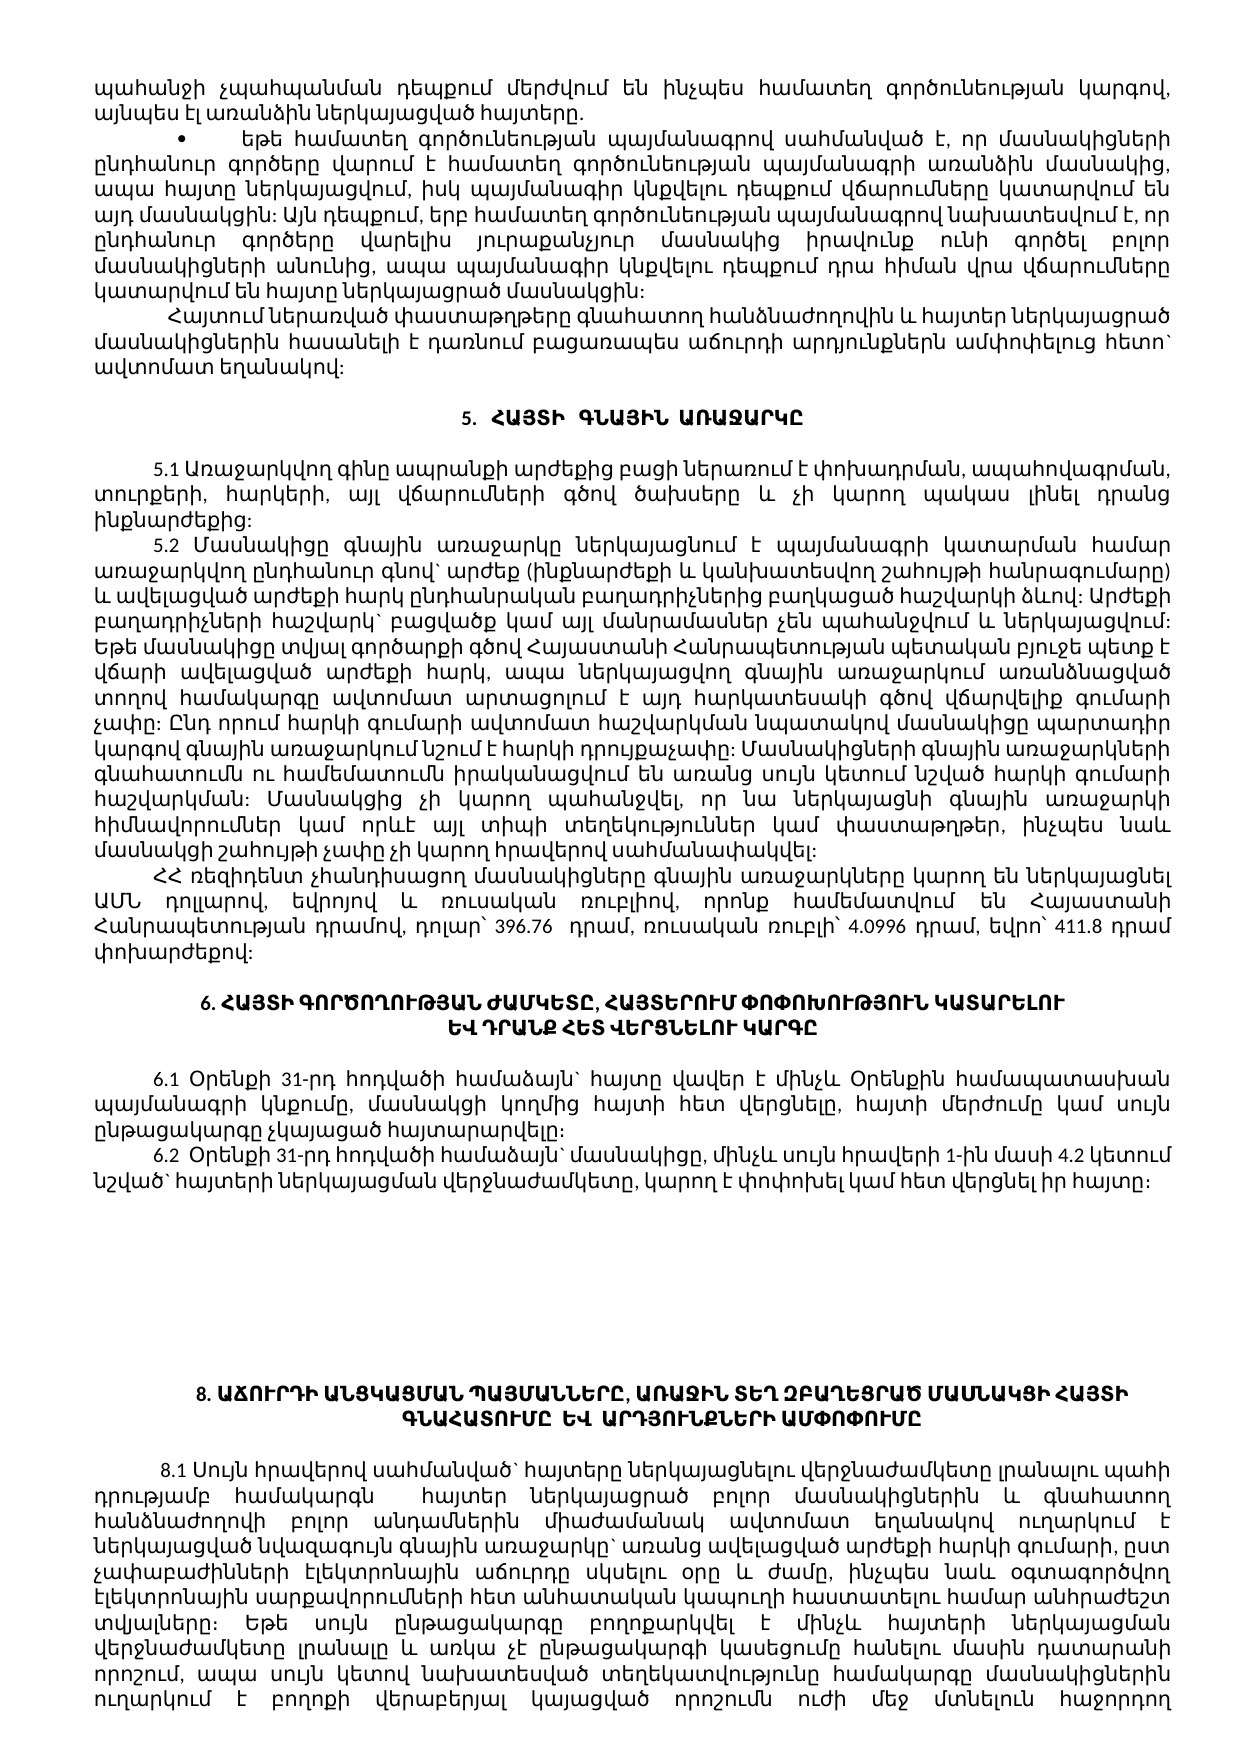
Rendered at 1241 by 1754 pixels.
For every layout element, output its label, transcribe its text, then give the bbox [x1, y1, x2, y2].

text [94, 1457, 1171, 1712]
text 6.2 Օրենքի 31-րդ հոդվածի համաձայն` մասնակիցը, մինչև սույն հրավերի 1-ին մասի 4.2 կետում նշված` հայտերի ներկայացման վերջնաժամկետը, կարող է փոփոխել կամ հետ վերցնել իր հայտը։ [94, 1142, 1171, 1193]
text Հայտում ներառված փաստաթղթերը գնահատող հանձնաժողովին և հայտեր ներկայացրած մասնակիցներին հասանելի է դառնում բացառապես աճուրդի արդյունքներն ամփոփելուց հետո` ավտոմատ եղանակով: [94, 304, 1171, 380]
text 5.2 Մասնակիցը գնային առաջարկը ներկայացնում է պայմանագրի կատարման համար առաջարկվող ընդհանուր գնով` արժեք (ինքնարժեքի և կանխատեսվող շահույթի հանրագումարը) և ավելացված արժեքի հարկ ընդհանրական բաղադրիչներից բաղկացած հաշվարկի ձևով: Արժեքի բաղադրիչների հաշվարկ` բացվածք կամ այլ մանրամասներ չեն պահանջվում և ներկայացվում: Եթե մասնակիցը տվյալ գործարքի գծով Հայաստանի Հանրապետության պետական բյուջե պետք է վճարի ավելացված արժեքի հարկ, ապա ներկայացվող գնային առաջարկում առանձնացված տողով համակարգը ավտոմատ արտացոլում է այդ հարկատեսակի գծով վճարվելիք գումարի չափը: Ընդ որում հարկի գումարի ավտոմատ հաշվարկման նպատակով մասնակիցը պարտադիր կարգով գնային առաջարկում նշում է հարկի դրույքաչափը: Մասնակիցների գնային առաջարկների գնահատումն ու համեմատումն իրականացվում են առանց սույն կետում նշված հարկի գումարի հաշվարկման: Մասնակցից չի կարող պահանջվել, որ նա ներկայացնի գնային առաջարկի հիմնավորումներ կամ որևէ այլ տիպի տեղեկություններ կամ փաստաթղթեր, ինչպես նաև մասնակցի շահույթի չափը չի կարող հրավերով սահմանափակվել: [94, 532, 1171, 863]
text 6.1 Օրենքի 31-րդ հոդվածի համաձայն` հայտը վավեր է մինչև Օրենքին համապատասխան պայմանագրի կնքումը, մասնակցի կողմից հայտի հետ վերցնելը, հայտի մերժումը կամ սույն ընթացակարգը չկայացած հայտարարվելը։ [94, 1066, 1171, 1142]
text 5. ՀԱՅՏԻ ԳՆԱՅԻՆ ԱՌԱՋԱՐԿԸ [94, 405, 1171, 431]
text 8. ԱՃՈՒՐԴԻ ԱՆՑԿԱՑՄԱՆ ՊԱՅՄԱՆՆԵՐԸ, ԱՌԱՋԻՆ ՏԵՂ ԶԲԱՂԵՑՐԱԾ ՄԱՍՆԱԿՑԻ ՀԱՅՏԻ [94, 1381, 1171, 1407]
list եթե համատեղ գործունեության պայմանագրով սահմանված է, որ մասնակիցների ընդհանուր գործերը վարում է համատեղ գործունեության պայմանագրի առանձին մասնակից, ապա հայտը ներկայացվում, իսկ պայմանագիր կնքվելու դեպքում վճարումները կատարվում են այդ մասնակցին: Այն դեպքում, երբ համատեղ գործունեության պայմանագրով նախատեսվում է, որ ընդհանուր գործերը վարելիս յուրաքանչյուր մասնակից իրավունք ունի գործել բոլոր մասնակիցների անունից, ապա պայմանագիր կնքվելու դեպքում դրա հիման վրա վճարումները կատարվում են հայտը ներկայացրած մասնակցին: [94, 126, 1171, 304]
text ԵՎ ԴՐԱՆՔ ՀԵՏ ՎԵՐՑՆԵԼՈՒ ԿԱՐԳԸ [94, 1015, 1171, 1041]
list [94, 75, 1171, 126]
text 6. ՀԱՅՏԻ ԳՈՐԾՈՂՈՒԹՅԱՆ ԺԱՄԿԵՏԸ, ՀԱՅՏԵՐՈՒՄ ՓՈՓՈԽՈՒԹՅՈՒՆ ԿԱՏԱՐԵԼՈՒ [94, 990, 1171, 1015]
text 5.1 Առաջարկվող գինը ապրանքի արժեքից բացի ներառում է փոխադրման, ապահովագրման, տուրքերի, հարկերի, այլ վճարումների գծով ծախսերը և չի կարող պակաս լինել դրանց ինքնարժեքից: [94, 456, 1171, 532]
text ՀՀ ռեզիդենտ չհանդիսացող մասնակիցները գնային առաջարկները կարող են ներկայացնել ԱՄՆ դոլլարով, եվրոյով և ռուսական ռուբլիով, որոնք համեմատվում են Հայաստանի Հանրապետության դրամով, դոլար՝ 396.76 դրամ, ռուսական ռուբլի՝ 4.0996 դրամ, եվրո՝ 411.8 դրամ փոխարժեքով: [94, 863, 1171, 964]
text ԳՆԱՀԱՏՈՒՄԸ ԵՎ ԱՐԴՅՈՒՆՔՆԵՐԻ ԱՄՓՈՓՈՒՄԸ [94, 1407, 1171, 1432]
